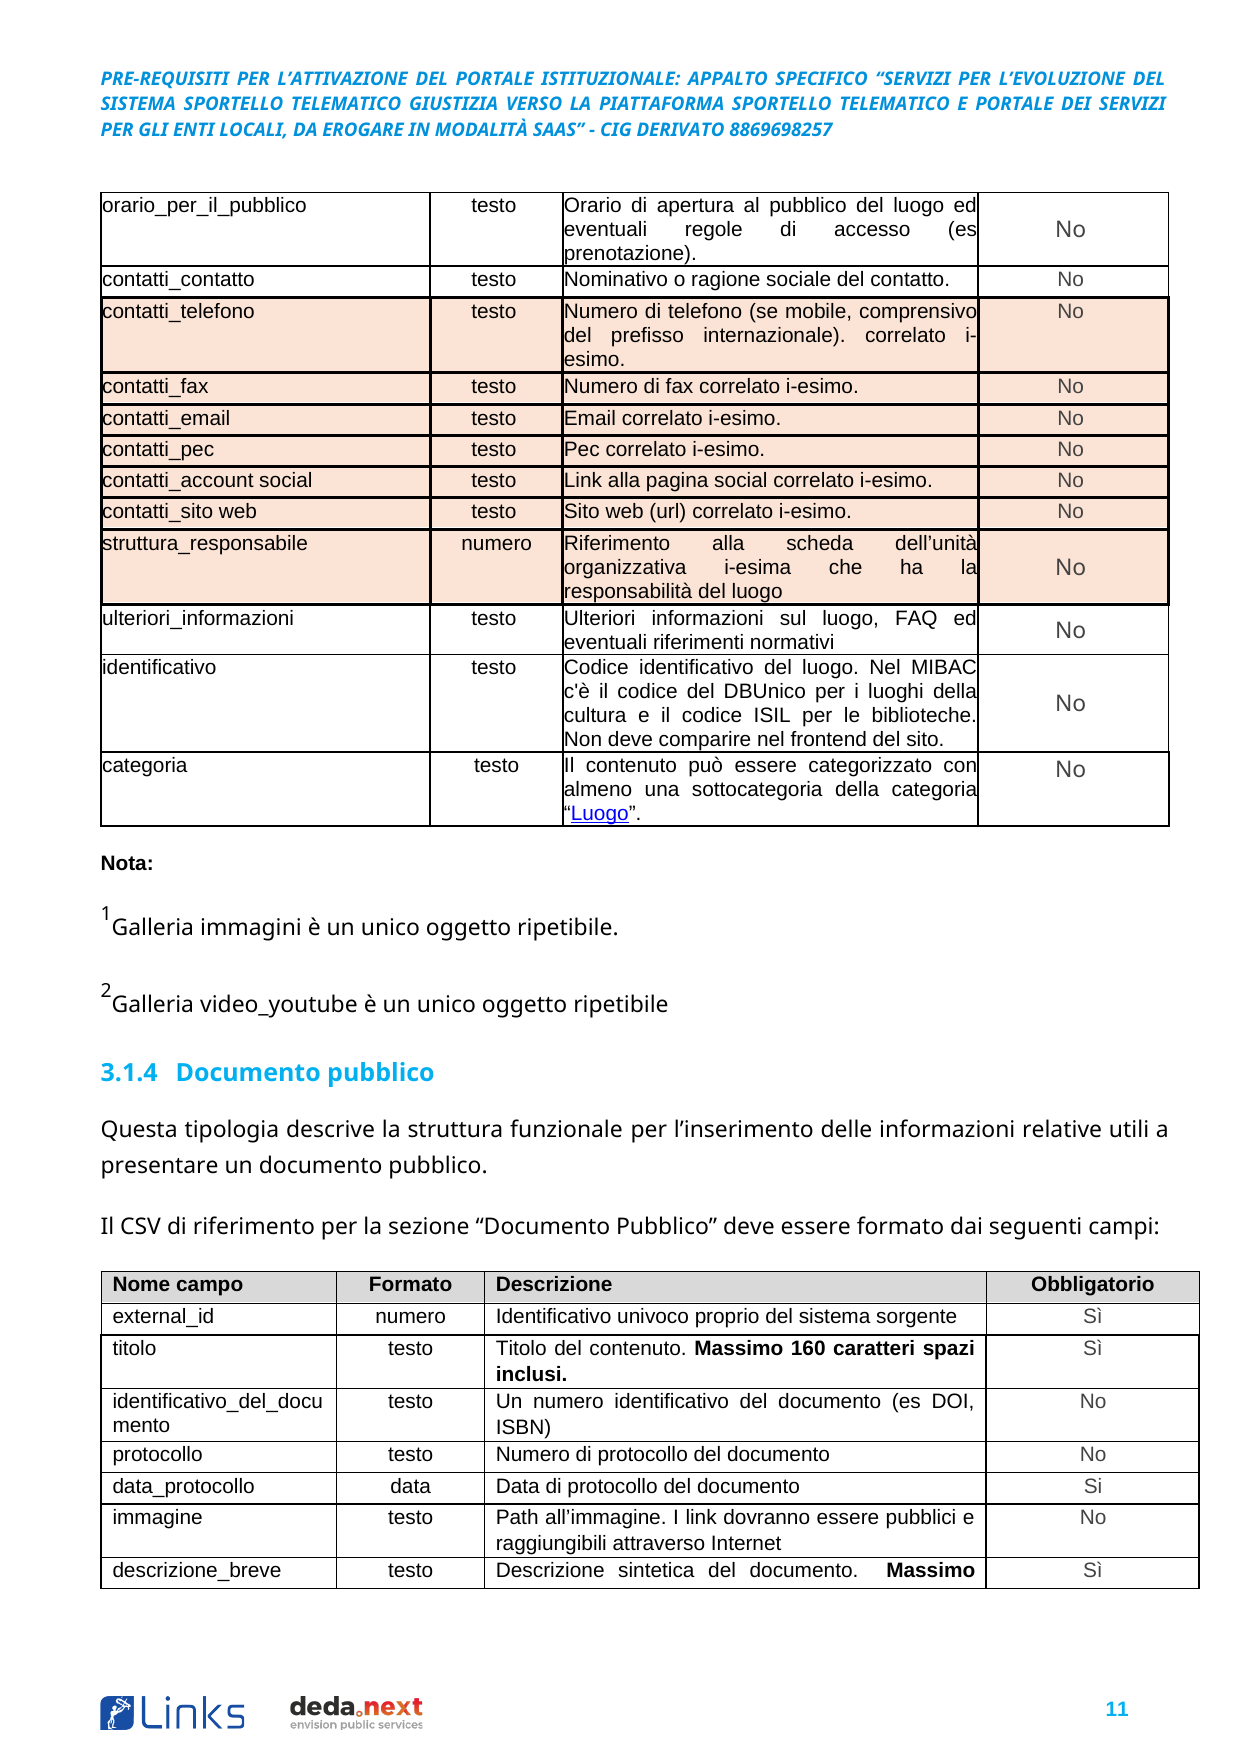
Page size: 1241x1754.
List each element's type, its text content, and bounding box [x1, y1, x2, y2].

table_cell No [987, 1389, 1198, 1441]
table_cell numero [337, 1304, 484, 1334]
table_cell testo [432, 499, 561, 527]
table_cell testo [432, 437, 561, 465]
table_cell orario_per_il_pubblico [102, 193, 429, 265]
picture [100, 1696, 245, 1730]
table_cell Ulteriori informazioni sul luogo, FAQ ed eventuali riferimenti normativi [564, 606, 977, 653]
table_cell testo [431, 193, 562, 265]
table_cell contatti_contatto [102, 267, 429, 296]
table_cell categoria [102, 753, 429, 825]
table_cell Numero di telefono (se mobile, comprensivo del prefisso internazionale). correlato i-esimo. [564, 299, 977, 371]
table_cell identificativo_del_documento [102, 1389, 336, 1441]
table_cell Email correlato i-esimo. [564, 406, 977, 434]
table_cell testo [431, 655, 562, 751]
table_cell No [979, 655, 1168, 751]
table_cell struttura_responsabile [103, 531, 429, 602]
table_cell No [980, 499, 1167, 527]
table_cell Sì [987, 1336, 1198, 1387]
table_cell ulteriori_informazioni [102, 606, 429, 653]
table_cell immagine [102, 1505, 336, 1556]
table_cell No [979, 193, 1168, 265]
table_cell testo [337, 1558, 484, 1588]
picture [290, 1696, 423, 1730]
table_header Formato [337, 1272, 484, 1302]
table_cell contatti_sito web [103, 499, 429, 527]
table_cell No [987, 1442, 1198, 1472]
table_cell Sì [987, 1304, 1199, 1334]
table_cell No [979, 753, 1168, 825]
table_cell testo [432, 406, 561, 434]
table_cell descrizione_breve [102, 1558, 336, 1588]
table_cell No [980, 406, 1167, 434]
table_cell Identificativo univoco proprio del sistema sorgente [485, 1304, 986, 1334]
table_cell testo [431, 753, 562, 825]
table_cell No [980, 468, 1167, 496]
table_cell Nominativo o ragione sociale del contatto. [564, 267, 977, 296]
table_header Nome campo [102, 1272, 336, 1302]
table_cell Sì [987, 1558, 1198, 1588]
table_cell Il contenuto può essere categorizzato con almeno una sottocategoria della categoria “Luogo”. [564, 753, 977, 825]
table_cell Un numero identificativo del documento (es DOI, ISBN) [485, 1389, 985, 1441]
table_cell contatti_email [103, 406, 429, 434]
table_cell Riferimento alla scheda dell’unità organizzativa i-esima che ha la responsabilità del luogo [564, 531, 977, 602]
table_cell testo [432, 468, 561, 496]
text Nota: [100, 851, 1169, 875]
table_cell Si [987, 1473, 1198, 1503]
table_cell contatti_account social [103, 468, 429, 496]
table_cell No [979, 267, 1168, 296]
table_cell Orario di apertura al pubblico del luogo ed eventuali regole di accesso (es prenotazione). [564, 193, 977, 265]
text 1Galleria immagini è un unico oggetto ripetibile. [100, 900, 1169, 945]
table_header Descrizione [485, 1272, 986, 1302]
table_cell Data di protocollo del documento [485, 1473, 985, 1503]
text Questa tipologia descrive la struttura funzionale per l’inserimento delle informazioni relative utili a presentare un documento pubblico. [100, 1113, 1169, 1181]
table_cell identificativo [102, 655, 429, 751]
text Il CSV di riferimento per la sezione “Documento Pubblico” deve essere formato dai seguenti campi: [100, 1210, 1169, 1241]
table_cell No [979, 606, 1168, 653]
table_header Obbligatorio [987, 1272, 1199, 1302]
table_cell Sito web (url) correlato i-esimo. [564, 499, 977, 527]
table_cell No [980, 531, 1167, 602]
table_cell testo [431, 606, 562, 653]
table_cell data [337, 1473, 484, 1503]
table_cell Link alla pagina social correlato i-esimo. [564, 468, 977, 496]
table_cell external_id [102, 1304, 336, 1334]
table_cell No [980, 299, 1167, 371]
table_cell contatti_fax [103, 374, 429, 402]
subtitle Documento pubblico [100, 1054, 1169, 1088]
table_cell Titolo del contenuto. Massimo 160 caratteri spazi inclusi. [485, 1336, 985, 1387]
table_cell Pec correlato i-esimo. [564, 437, 977, 465]
text 2Galleria video_youtube è un unico oggetto ripetibile [100, 977, 1169, 1022]
table_cell No [980, 437, 1167, 465]
table_cell No [980, 374, 1167, 402]
table_cell contatti_telefono [103, 299, 429, 371]
table_cell Codice identificativo del luogo. Nel MIBAC c'è il codice del DBUnico per i luoghi della cultura e il codice ISIL per le biblioteche. Non deve comparire nel frontend del sito. [564, 655, 977, 751]
table_cell testo [432, 374, 561, 402]
table_cell testo [337, 1505, 484, 1556]
table_cell Path all’immagine. I link dovranno essere pubblici e raggiungibili attraverso Internet [485, 1505, 985, 1556]
table_cell data_protocollo [102, 1473, 336, 1503]
table_cell testo [337, 1336, 484, 1387]
table_cell testo [432, 299, 561, 371]
table_cell Numero di protocollo del documento [485, 1442, 985, 1472]
table_cell testo [431, 267, 562, 296]
table_cell No [987, 1505, 1198, 1556]
table_cell numero [432, 531, 561, 602]
table_cell contatti_pec [103, 437, 429, 465]
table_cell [485, 1558, 985, 1588]
table_cell titolo [102, 1336, 336, 1387]
table_cell testo [337, 1442, 484, 1472]
table_cell protocollo [102, 1442, 336, 1472]
table_cell Numero di fax correlato i-esimo. [564, 374, 977, 402]
table_cell testo [337, 1389, 484, 1441]
